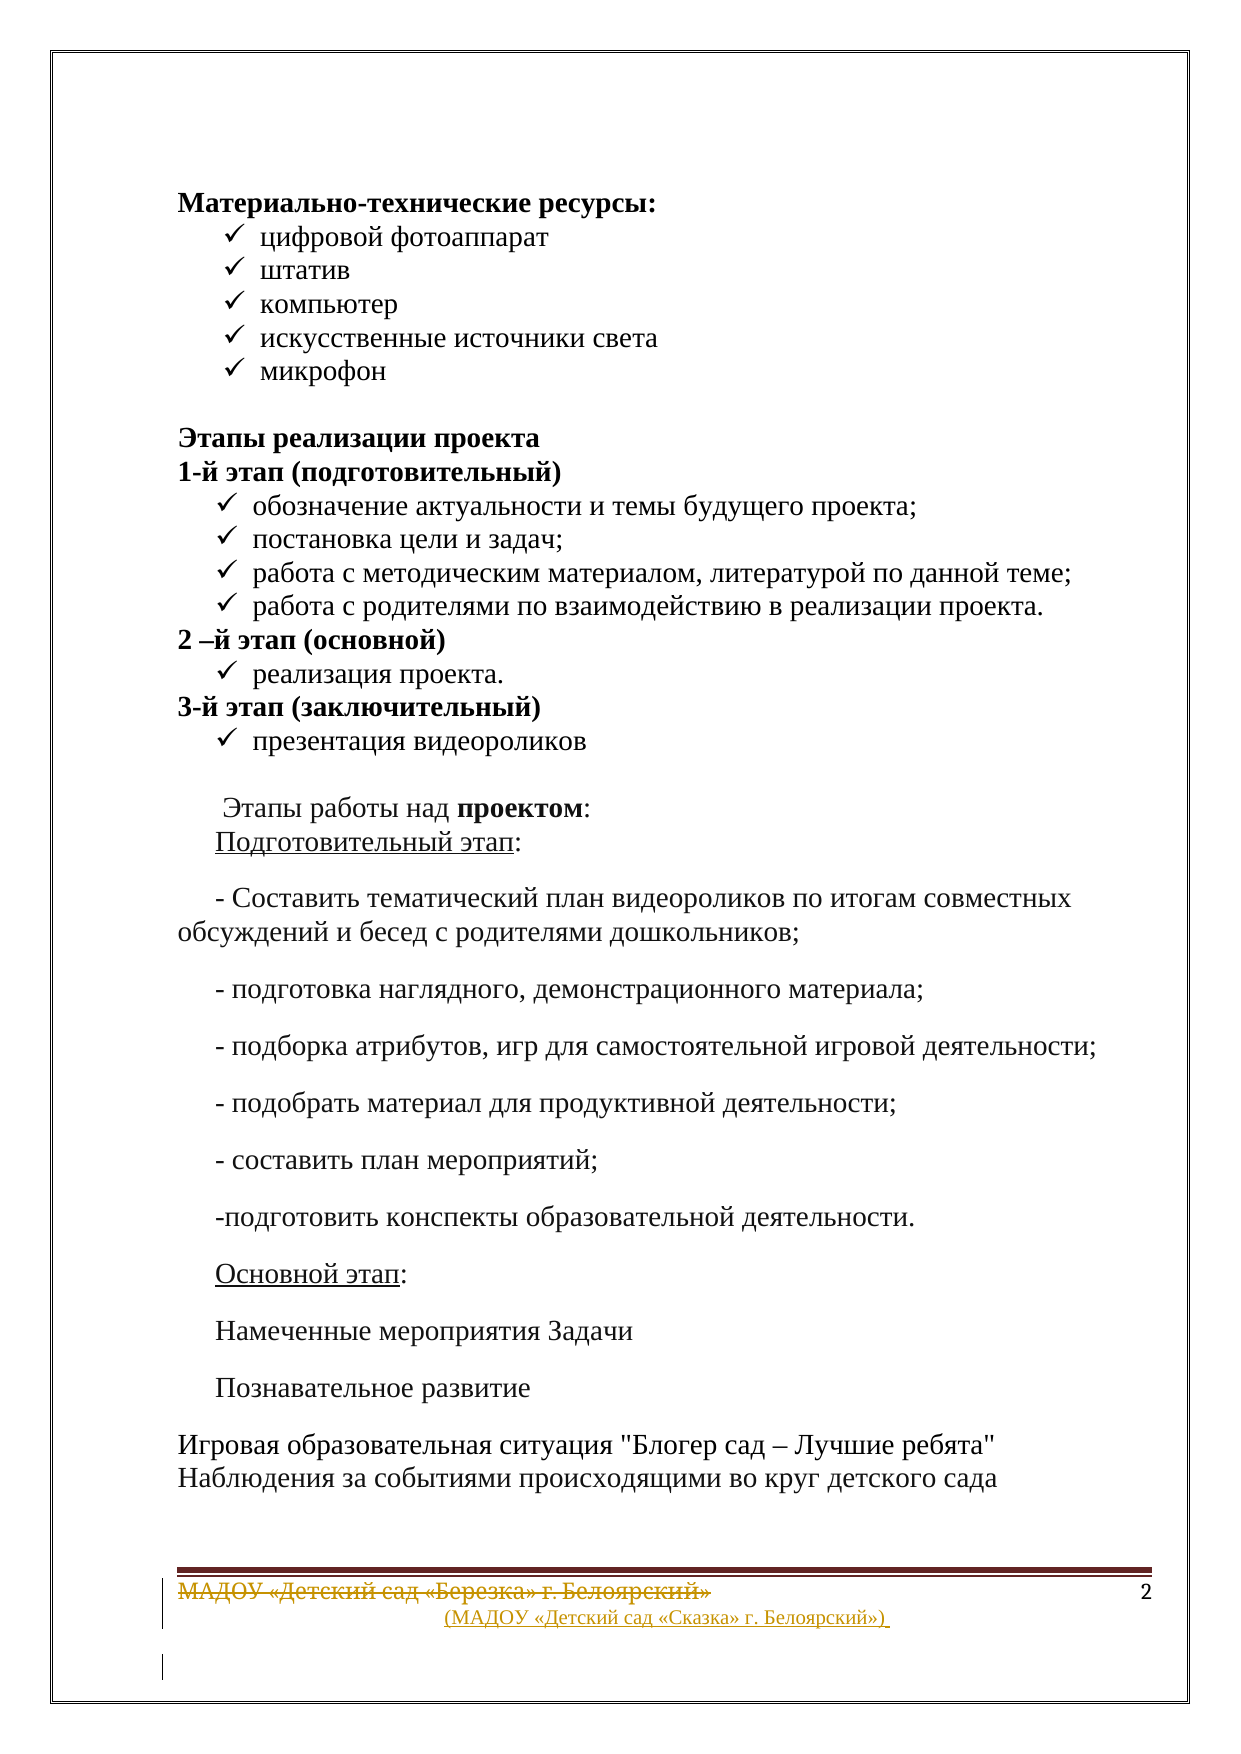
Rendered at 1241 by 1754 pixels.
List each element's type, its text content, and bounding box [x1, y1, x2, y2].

text 1-й этап (подготовительный) [177, 454, 1152, 488]
text 2 –й этап (основной) [177, 622, 1152, 656]
text 3-й этап (заключительный) [177, 689, 1152, 723]
text Материально-технические ресурсы: [177, 185, 1152, 219]
text Познавательное развитие [177, 1370, 1152, 1403]
list микрофон [222, 353, 1152, 387]
text - подобрать материал для продуктивной деятельности; [177, 1085, 1152, 1119]
text - подготовка наглядного, демонстрационного материала; [177, 971, 1152, 1005]
list штатив [222, 252, 1152, 286]
text Наблюдения за событиями происходящими во круг детского сада [177, 1461, 1152, 1494]
text Основной этап: [177, 1256, 1152, 1289]
list презентация видеороликов [215, 723, 1152, 757]
list работа с методическим материалом, литературой по данной теме; [215, 555, 1152, 588]
text - составить план мероприятий; [177, 1142, 1152, 1176]
text Этапы реализации проекта [177, 421, 1152, 454]
list реализация проекта. [215, 656, 1152, 689]
text - подборка атрибутов, игр для самостоятельной игровой деятельности; [177, 1028, 1152, 1062]
list постановка цели и задач; [215, 521, 1152, 555]
list искусственные источники света [222, 320, 1152, 353]
list работа с родителями по взаимодействию в реализации проекта. [215, 588, 1152, 622]
text - Составить тематический план видеороликов по итогам совместных обсуждений и бесед с родителями дошкольников; [177, 881, 1152, 948]
list компьютер [222, 286, 1152, 320]
text Намеченные мероприятия Задачи [177, 1313, 1152, 1347]
list обозначение актуальности и темы будущего проекта; [215, 488, 1152, 521]
text Этапы работы над проектом: [177, 790, 1152, 824]
list цифровой фотоаппарат [222, 219, 1152, 252]
text Игровая образовательная ситуация "Блогер сад – Лучшие ребята" [177, 1427, 1152, 1461]
text Подготовительный этап: [177, 824, 1152, 857]
text -подготовить конспекты образовательной деятельности. [177, 1199, 1152, 1233]
